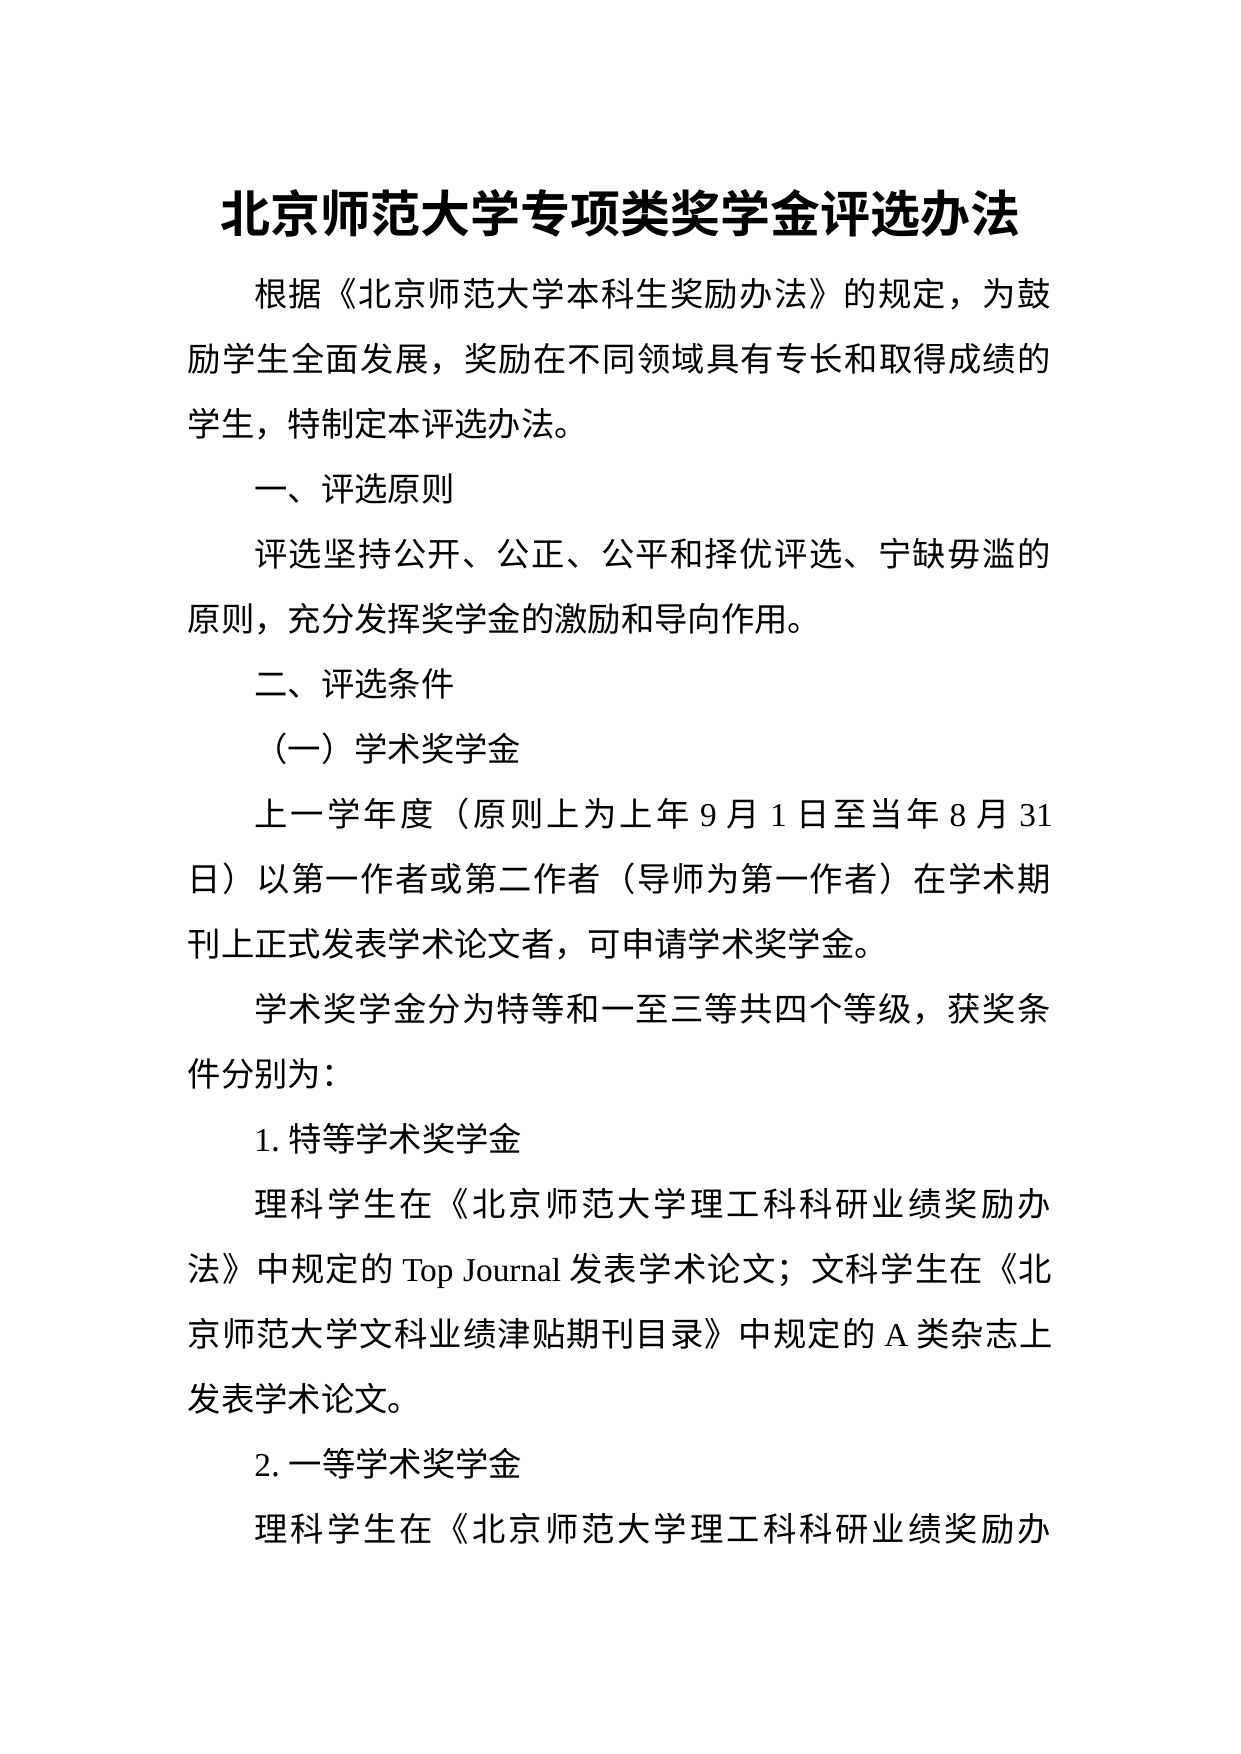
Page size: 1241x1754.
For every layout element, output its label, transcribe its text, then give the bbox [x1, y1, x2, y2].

text 理科学生在《北京师范大学理工科科研业绩奖励办法》中规定的Top Journal发表学术论文；文科学生在《北京师范大学文科业绩津贴期刊目录》中规定的A类杂志上发表学术论文。 [187, 1169, 1053, 1429]
text 二、评选条件 [187, 649, 1053, 714]
text 2. 一等学术奖学金 [187, 1429, 1053, 1494]
text 一、评选原则 [187, 454, 1053, 519]
text 评选坚持公开、公正、公平和择优评选、宁缺毋滥的原则，充分发挥奖学金的激励和导向作用。 [187, 519, 1053, 649]
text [187, 1494, 1053, 1559]
text （一）学术奖学金 [187, 714, 1053, 779]
text 1. 特等学术奖学金 [187, 1104, 1053, 1169]
text 上一学年度（原则上为上年9月1日至当年8月31日）以第一作者或第二作者（导师为第一作者）在学术期刊上正式发表学术论文者，可申请学术奖学金。 [187, 779, 1053, 974]
text 根据《北京师范大学本科生奖励办法》的规定，为鼓励学生全面发展，奖励在不同领域具有专长和取得成绩的学生，特制定本评选办法。 [187, 259, 1053, 454]
text 北京师范大学专项类奖学金评选办法 [187, 162, 1053, 259]
text 学术奖学金分为特等和一至三等共四个等级，获奖条件分别为： [187, 974, 1053, 1104]
